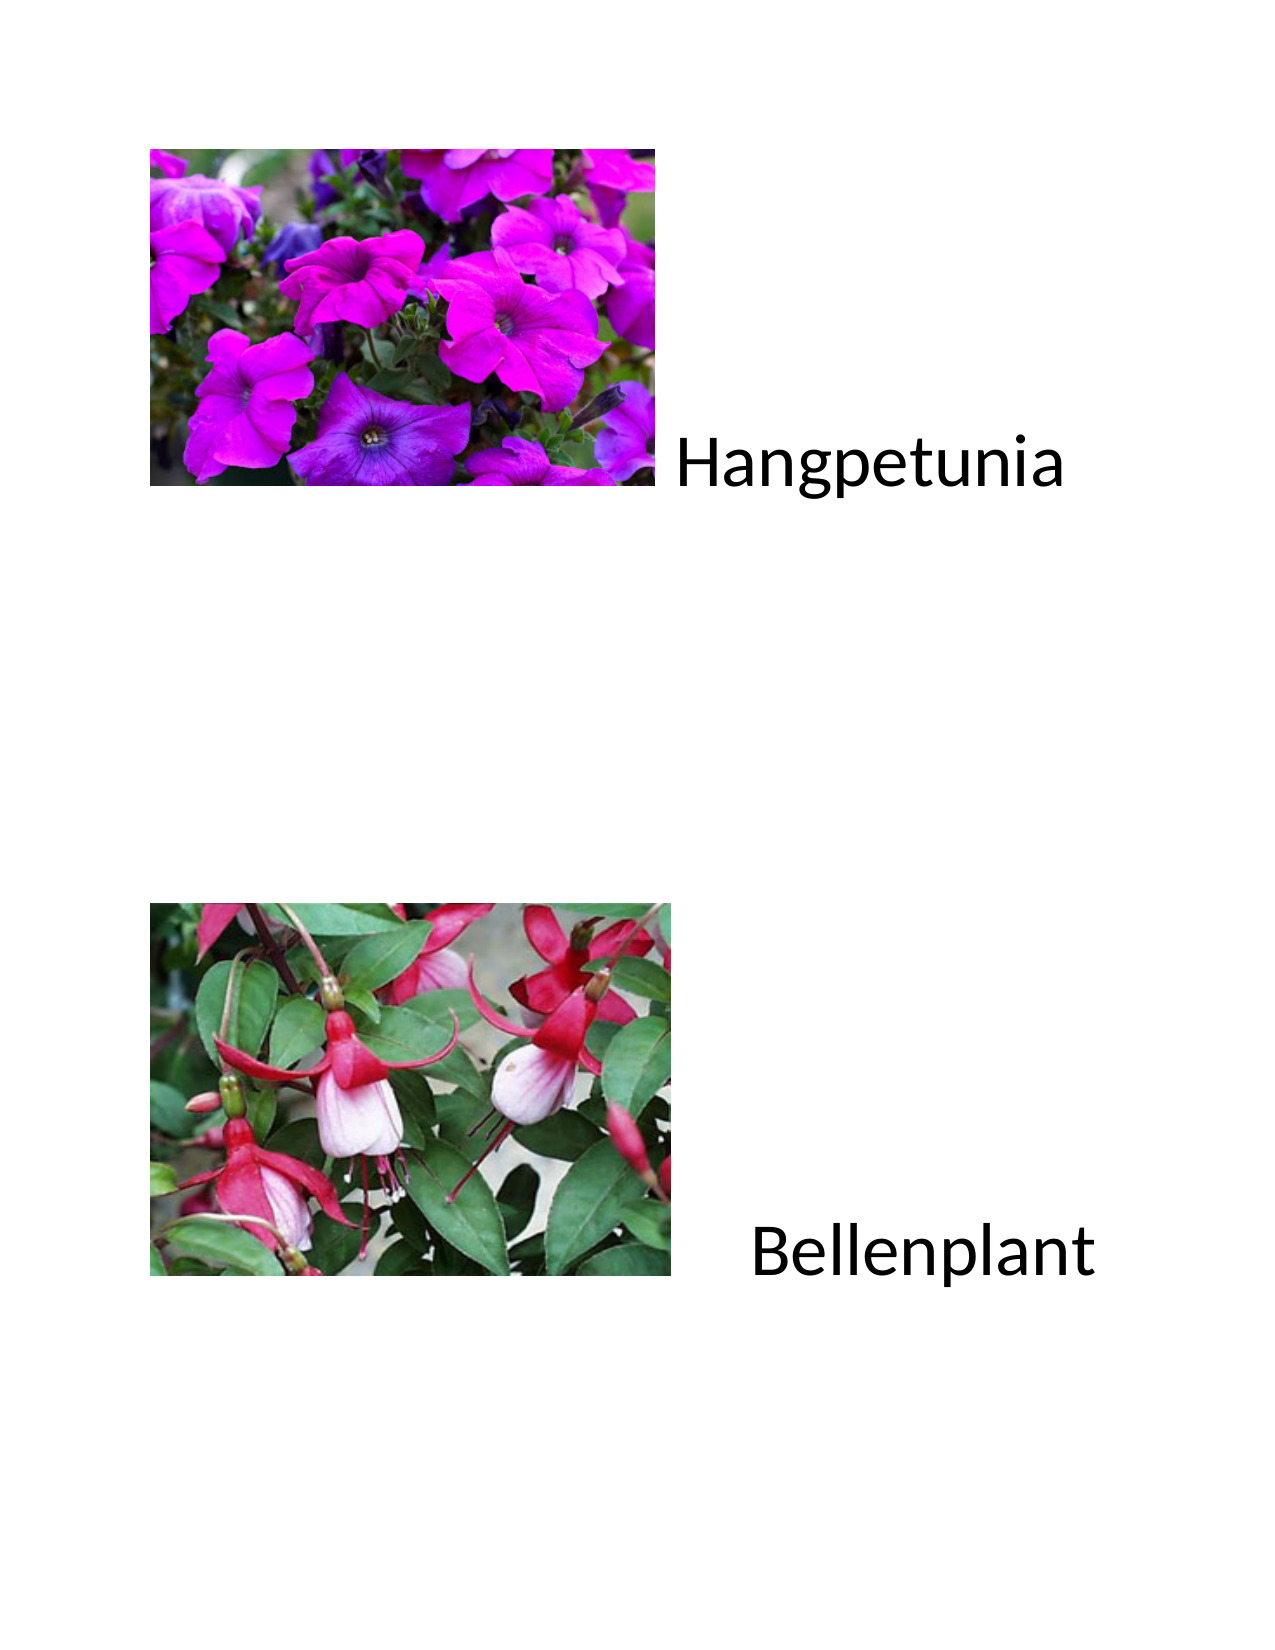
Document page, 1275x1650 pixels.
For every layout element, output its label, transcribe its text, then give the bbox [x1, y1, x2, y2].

picture [150, 903, 671, 1276]
picture [150, 149, 655, 486]
